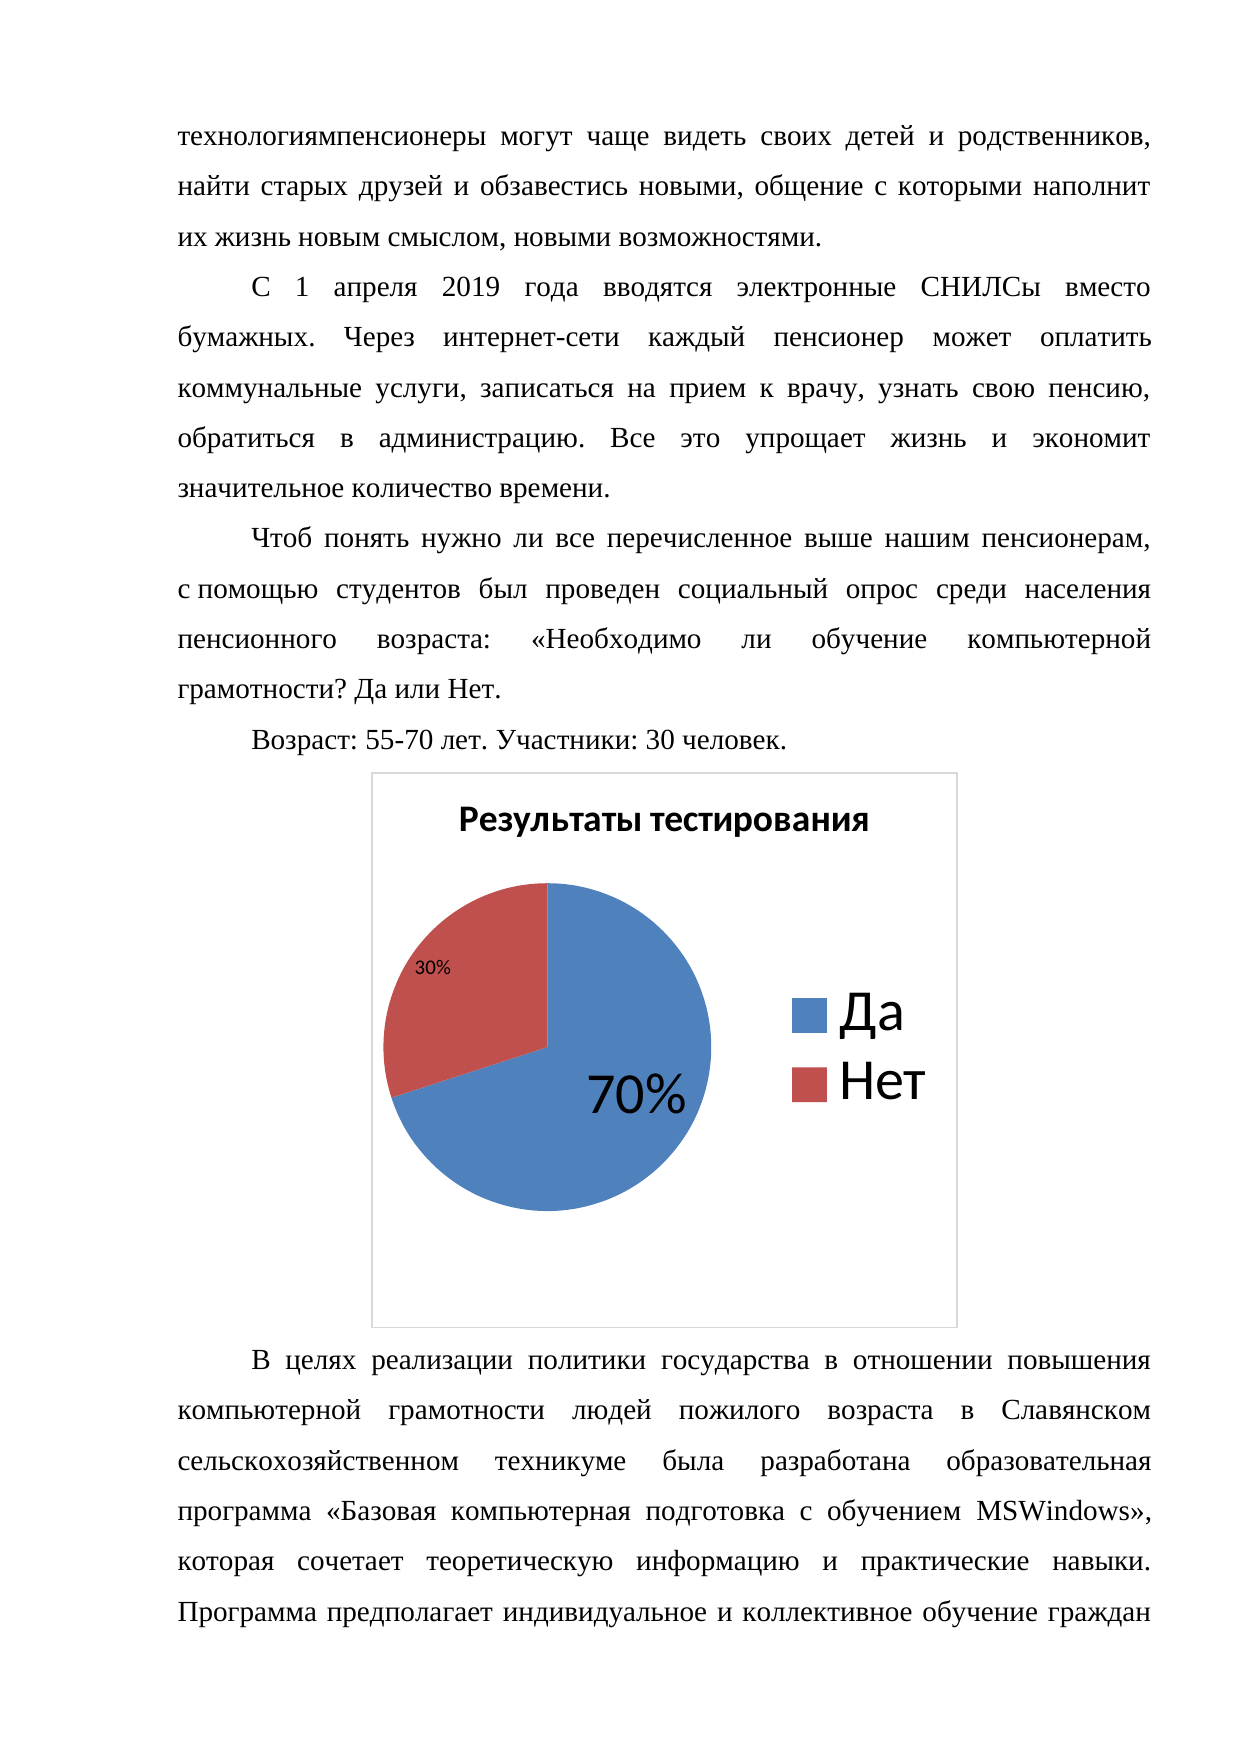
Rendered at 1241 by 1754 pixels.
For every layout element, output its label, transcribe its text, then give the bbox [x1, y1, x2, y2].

text Возраст: 55-70 лет. Участники: 30 человек. [177, 722, 1152, 755]
text Чтоб понять нужно ли все перечисленное выше нашим пенсионерам, с помощью студентов был проведен социальный опрос среди населения пенсионного возраста: «Необходимо ли обучение компьютерной грамотности? Да или Нет. [177, 521, 1152, 705]
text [177, 118, 1152, 252]
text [177, 1342, 1152, 1627]
text С 1 апреля 2019 года вводятся электронные СНИЛСы вместо бумажных. Через интернет-сети каждый пенсионер может оплатить коммунальные услуги, записаться на прием к врачу, узнать свою пенсию, обратиться в администрацию. Все это упрощает жизнь и экономит значительное количество времени. [177, 269, 1152, 504]
